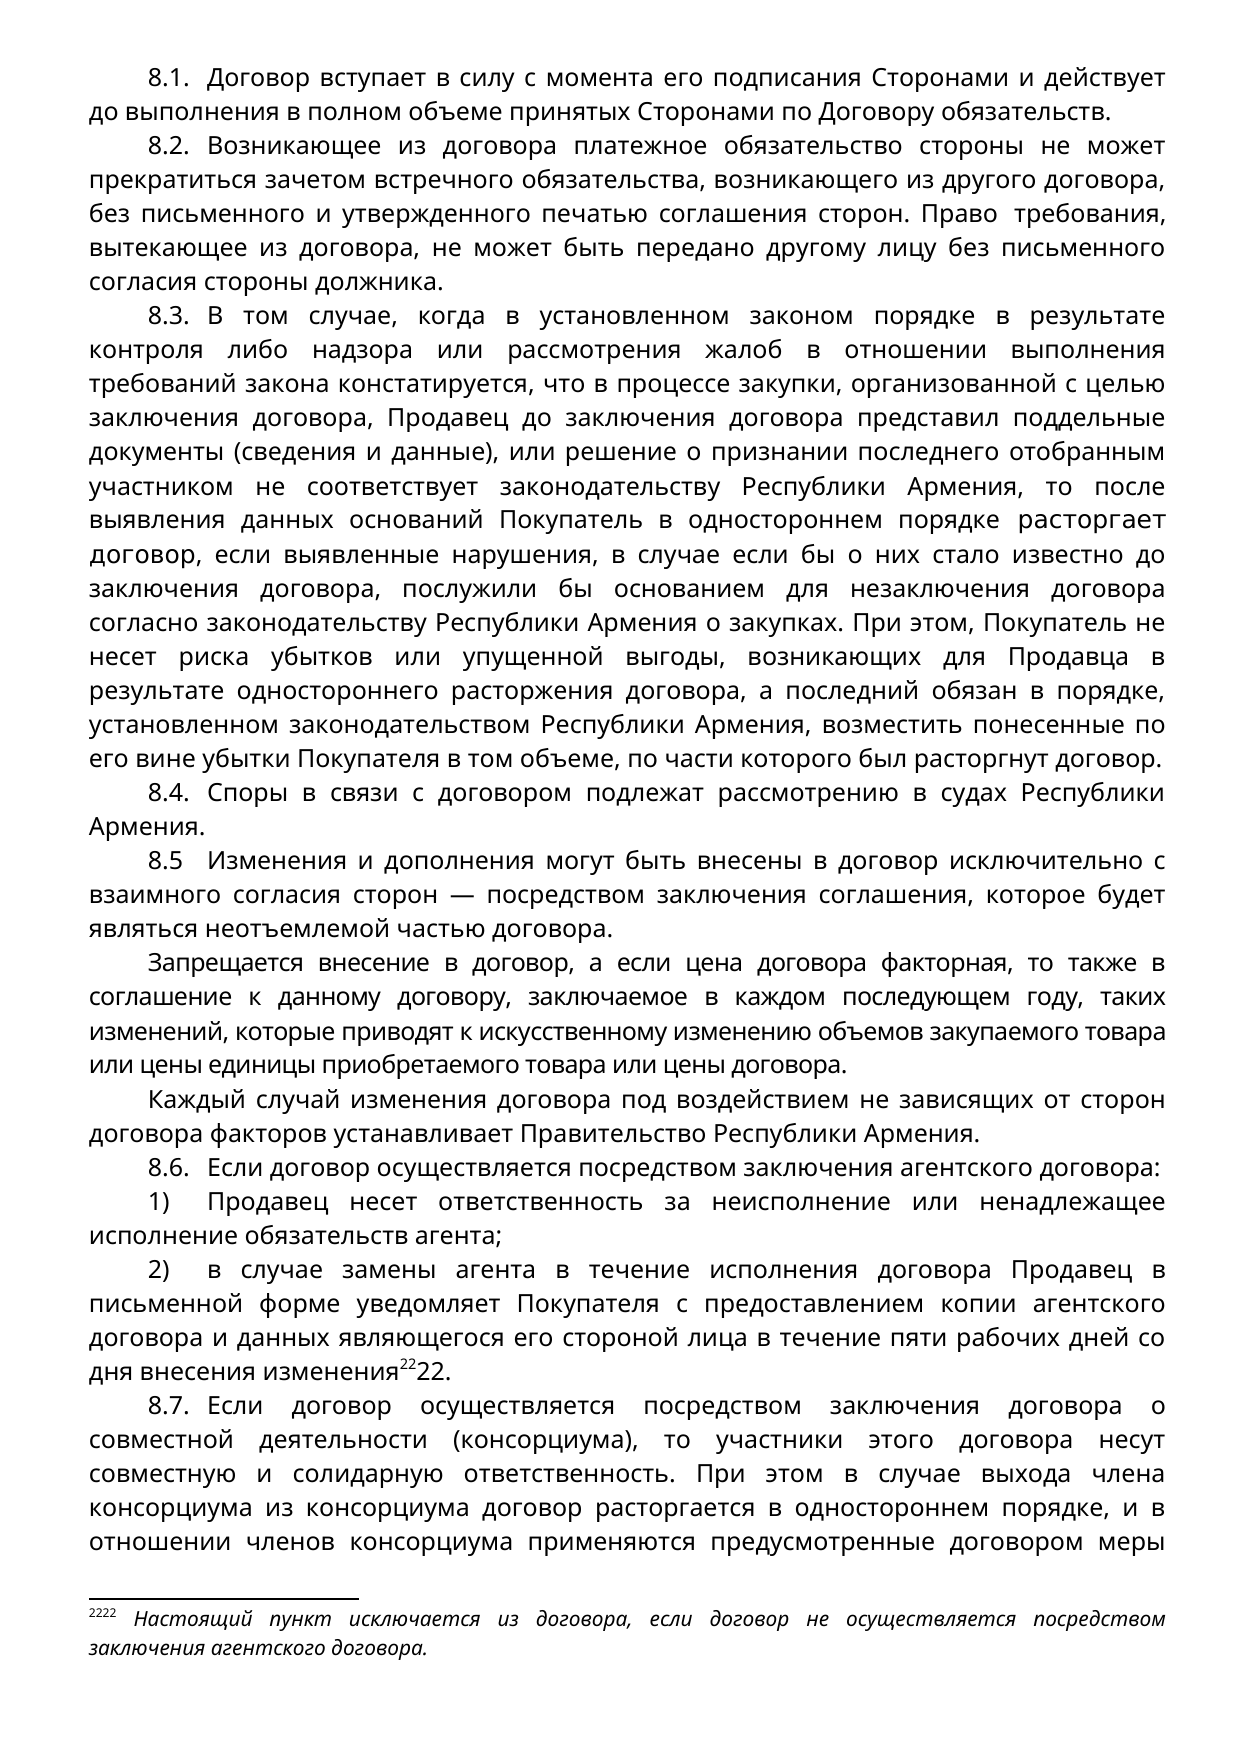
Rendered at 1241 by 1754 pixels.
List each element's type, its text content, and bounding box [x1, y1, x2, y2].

text 8.2. Возникающее из договора платежное обязательство стороны не может прекратиться зачетом встречного обязательства, возникающего из другого договора, без письменного и утвержденного печатью соглашения сторон. Право требования, вытекающее из договора, не может быть передано другому лицу без письменного согласия стороны должника. [89, 127, 1167, 298]
text 8.5 Изменения и дополнения могут быть внесены в договор исключительно с взаимного согласия сторон — посредством заключения соглашения, которое будет являться неотъемлемой частью договора. [89, 843, 1167, 945]
text 8.4. Споры в связи с договором подлежат рассмотрению в судах Республики Армения. [89, 775, 1167, 843]
text Каждый случай изменения договора под воздействием не зависящих от сторон договора факторов устанавливает Правительство Республики Армения. [89, 1081, 1167, 1149]
text 8.1. Договор вступает в силу с момента его подписания Сторонами и действует до выполнения в полном объеме принятых Сторонами по Договору обязательств. [89, 59, 1167, 127]
text 8.3. В том случае, когда в установленном законом порядке в результате контроля либо надзора или рассмотрения жалоб в отношении выполнения требований закона констатируется, что в процессе закупки, организованной с целью заключения договора, Продавец до заключения договора представил поддельные документы (сведения и данные), или решение о признании последнего отобранным участником не соответствует законодательству Республики Армения, то после выявления данных оснований Покупатель в одностороннем порядке расторгает договор, если выявленные нарушения, в случае если бы о них стало известно до заключения договора, послужили бы основанием для незаключения договора согласно законодательству Республики Армения о закупках. При этом, Покупатель не несет риска убытков или упущенной выгоды, возникающих для Продавца в результате одностороннего расторжения договора, а последний обязан в порядке, установленном законодательством Республики Армения, возместить понесенные по его вине убытки Покупателя в том объеме, по части которого был расторгнут договор. [89, 298, 1167, 775]
text 1) Продавец несет ответственность за неисполнение или ненадлежащее исполнение обязательств агента; [89, 1183, 1167, 1252]
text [89, 1388, 1167, 1558]
text 8.6. Если договор осуществляется посредством заключения агентского договора: [89, 1149, 1167, 1183]
text 2) в случае замены агента в течение исполнения договора Продавец в письменной форме уведомляет Покупателя с предоставлением копии агентского договора и данных являющегося его стороной лица в течение пяти рабочих дней со дня внесения изменения22. [89, 1252, 1167, 1388]
text Запрещается внесение в договор, а если цена договора факторная, то также в соглашение к данному договору, заключаемое в каждом последующем году, таких изменений, которые приводят к искусственному изменению объемов закупаемого товара или цены единицы приобретаемого товара или цены договора. [89, 945, 1167, 1081]
